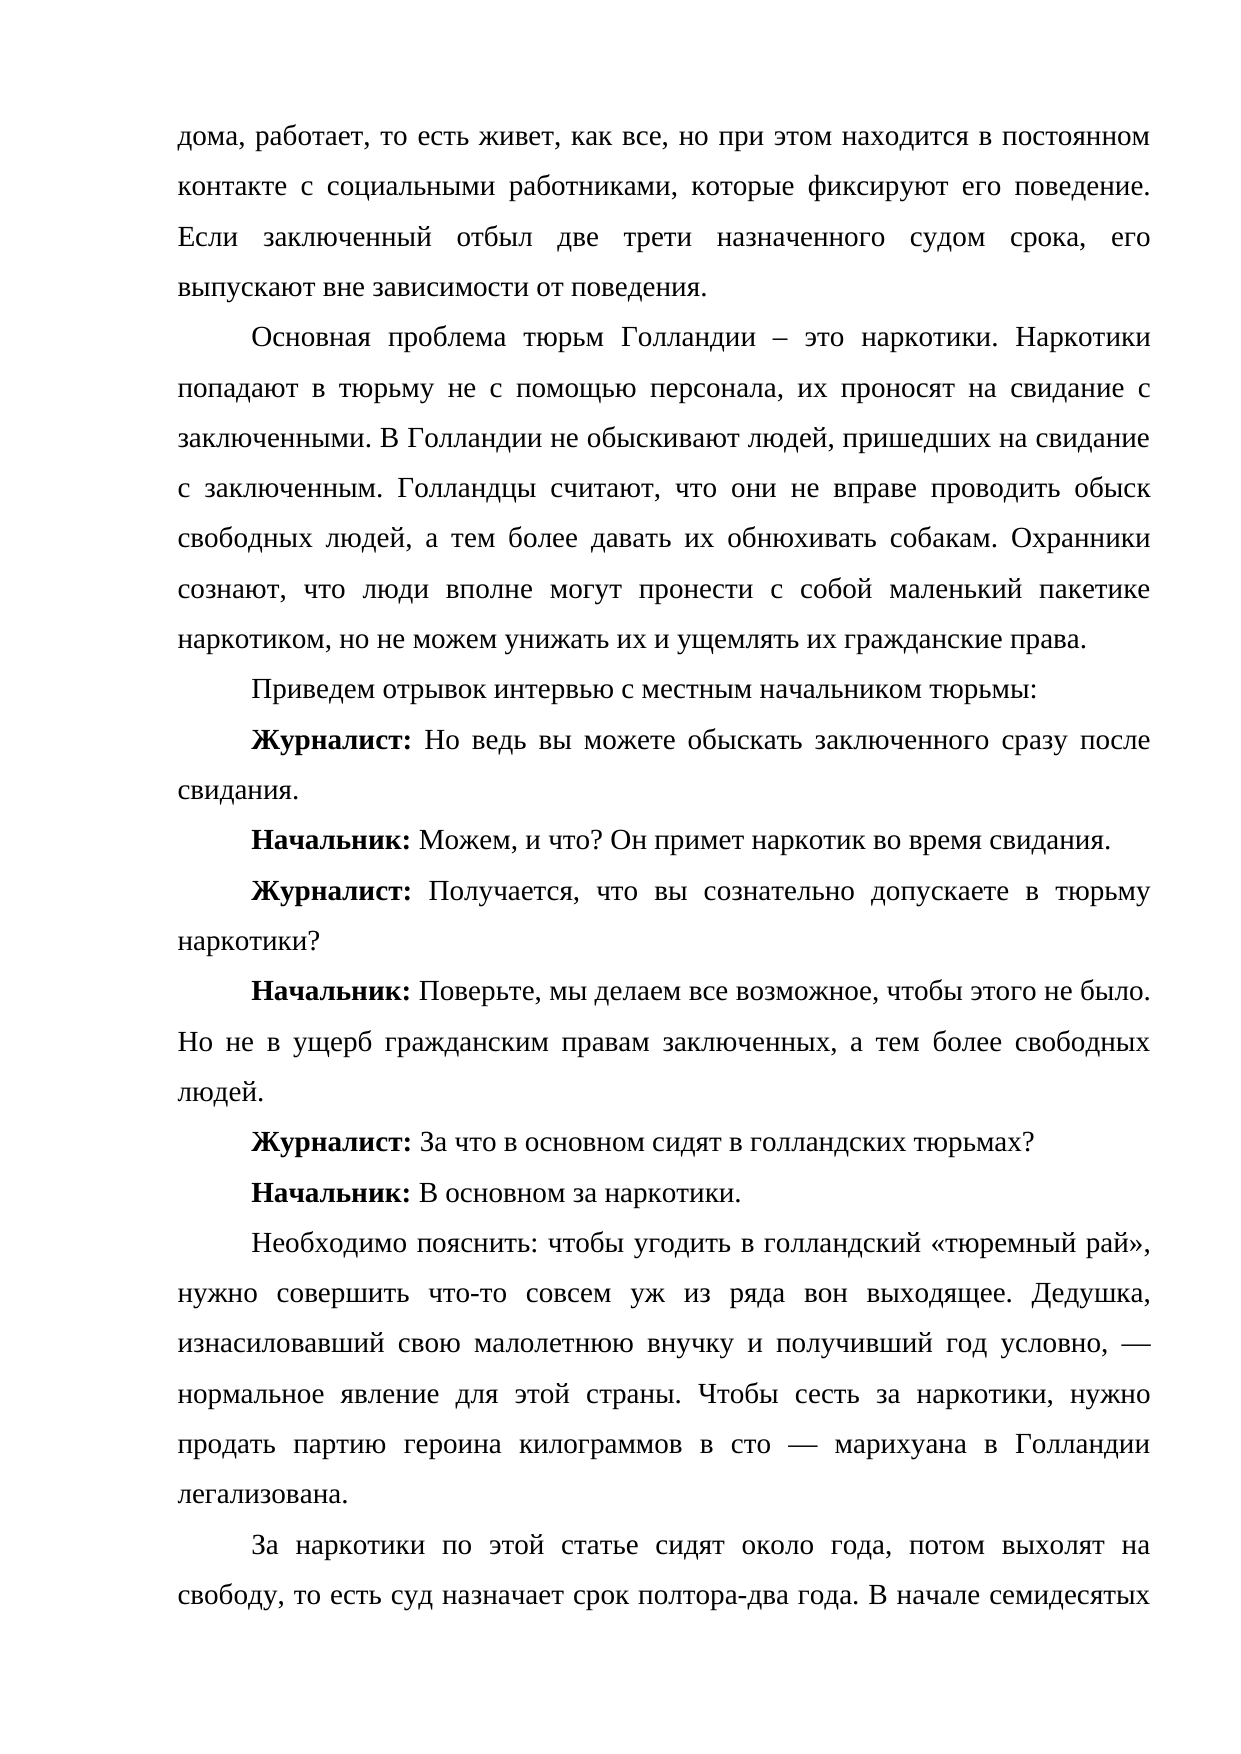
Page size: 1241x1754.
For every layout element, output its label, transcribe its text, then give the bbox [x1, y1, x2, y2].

text Необходимо пояснить: чтобы угодить в голландский «тюремный рай», нужно совершить что-то совсем уж из ряда вон выходящее. Дедушка, изнасиловавший свою малолетнюю внучку и получивший год условно, — нормальное явление для этой страны. Чтобы сесть за наркотики, нужно продать партию героина килограммов в сто — марихуана в Голландии легализована. [177, 1225, 1152, 1510]
text Журналист: За что в основном сидят в голландских тюрьмах? [177, 1124, 1152, 1158]
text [177, 118, 1152, 303]
text Журналист: Получается, что вы сознательно допускаете в тюрьму наркотики? [177, 873, 1152, 957]
text Журналист: Но ведь вы можете обыскать заключенного сразу после свидания. [177, 722, 1152, 806]
text Начальник: Можем, и что? Он примет наркотик во время свидания. [177, 822, 1152, 856]
text Приведем отрывок интервью с местным начальником тюрьмы: [177, 672, 1152, 705]
text Начальник: Поверьте, мы делаем все возможное, чтобы этого не было. Но не в ущерб гражданским правам заключенных, а тем более свободных людей. [177, 973, 1152, 1108]
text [177, 1527, 1152, 1611]
text Основная проблема тюрьм Голландии – это наркотики. Наркотики попадают в тюрьму не с помощью персонала, их проносят на свидание с заключенными. В Голландии не обыскивают людей, пришедших на свидание с заключенным. Голландцы считают, что они не вправе проводить обыск свободных людей, а тем более давать их обнюхивать собакам. Охранники сознают, что люди вполне могут пронести с собой маленький пакетике наркотиком, но не можем унижать их и ущемлять их гражданские права. [177, 319, 1152, 655]
text Начальник: В основном за наркотики. [177, 1175, 1152, 1208]
